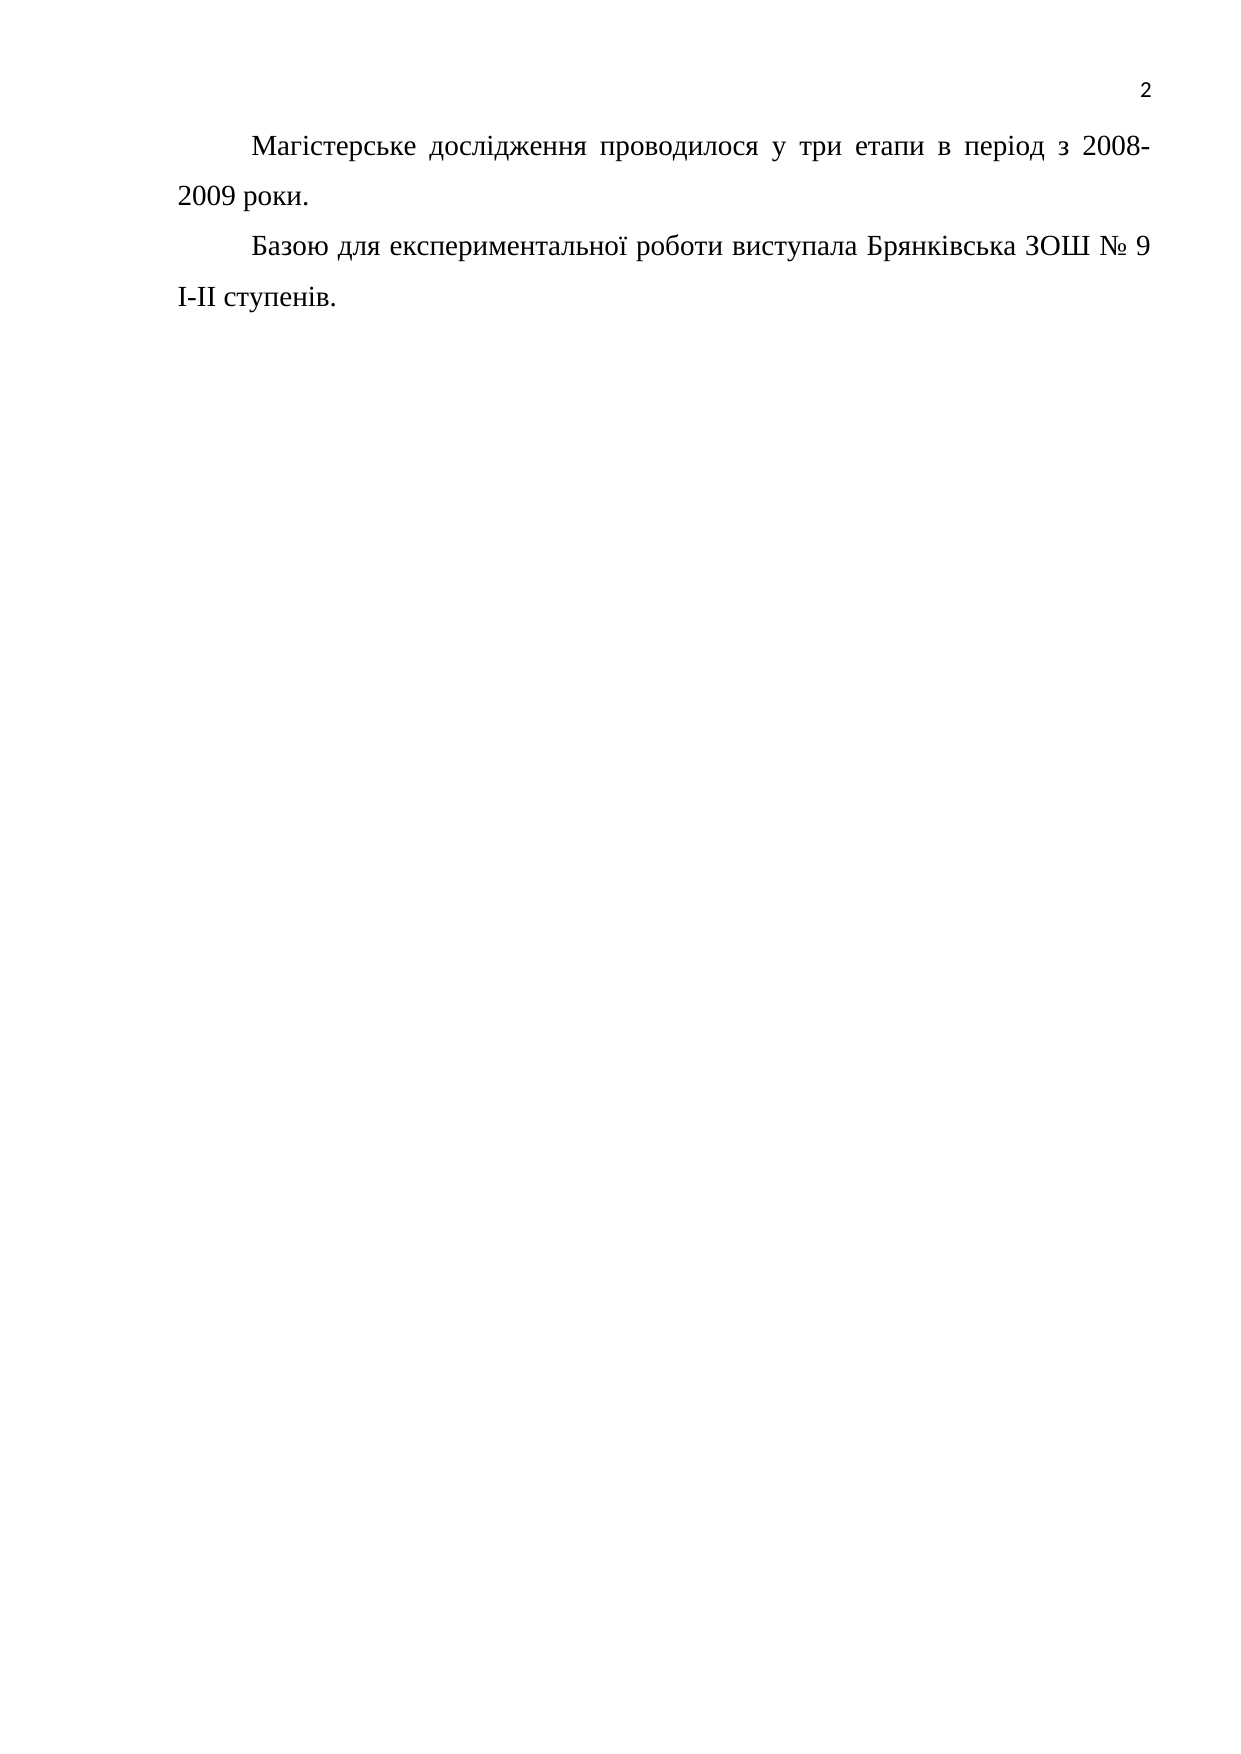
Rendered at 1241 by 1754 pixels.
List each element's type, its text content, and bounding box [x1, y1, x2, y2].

text Базою для експериментальної роботи виступала Брянківська ЗОШ № 9 І-ІІ ступенів. [177, 228, 1152, 312]
text Магістерське дослідження проводилося у три етапи в період з 2008-2009 роки. [177, 128, 1152, 212]
